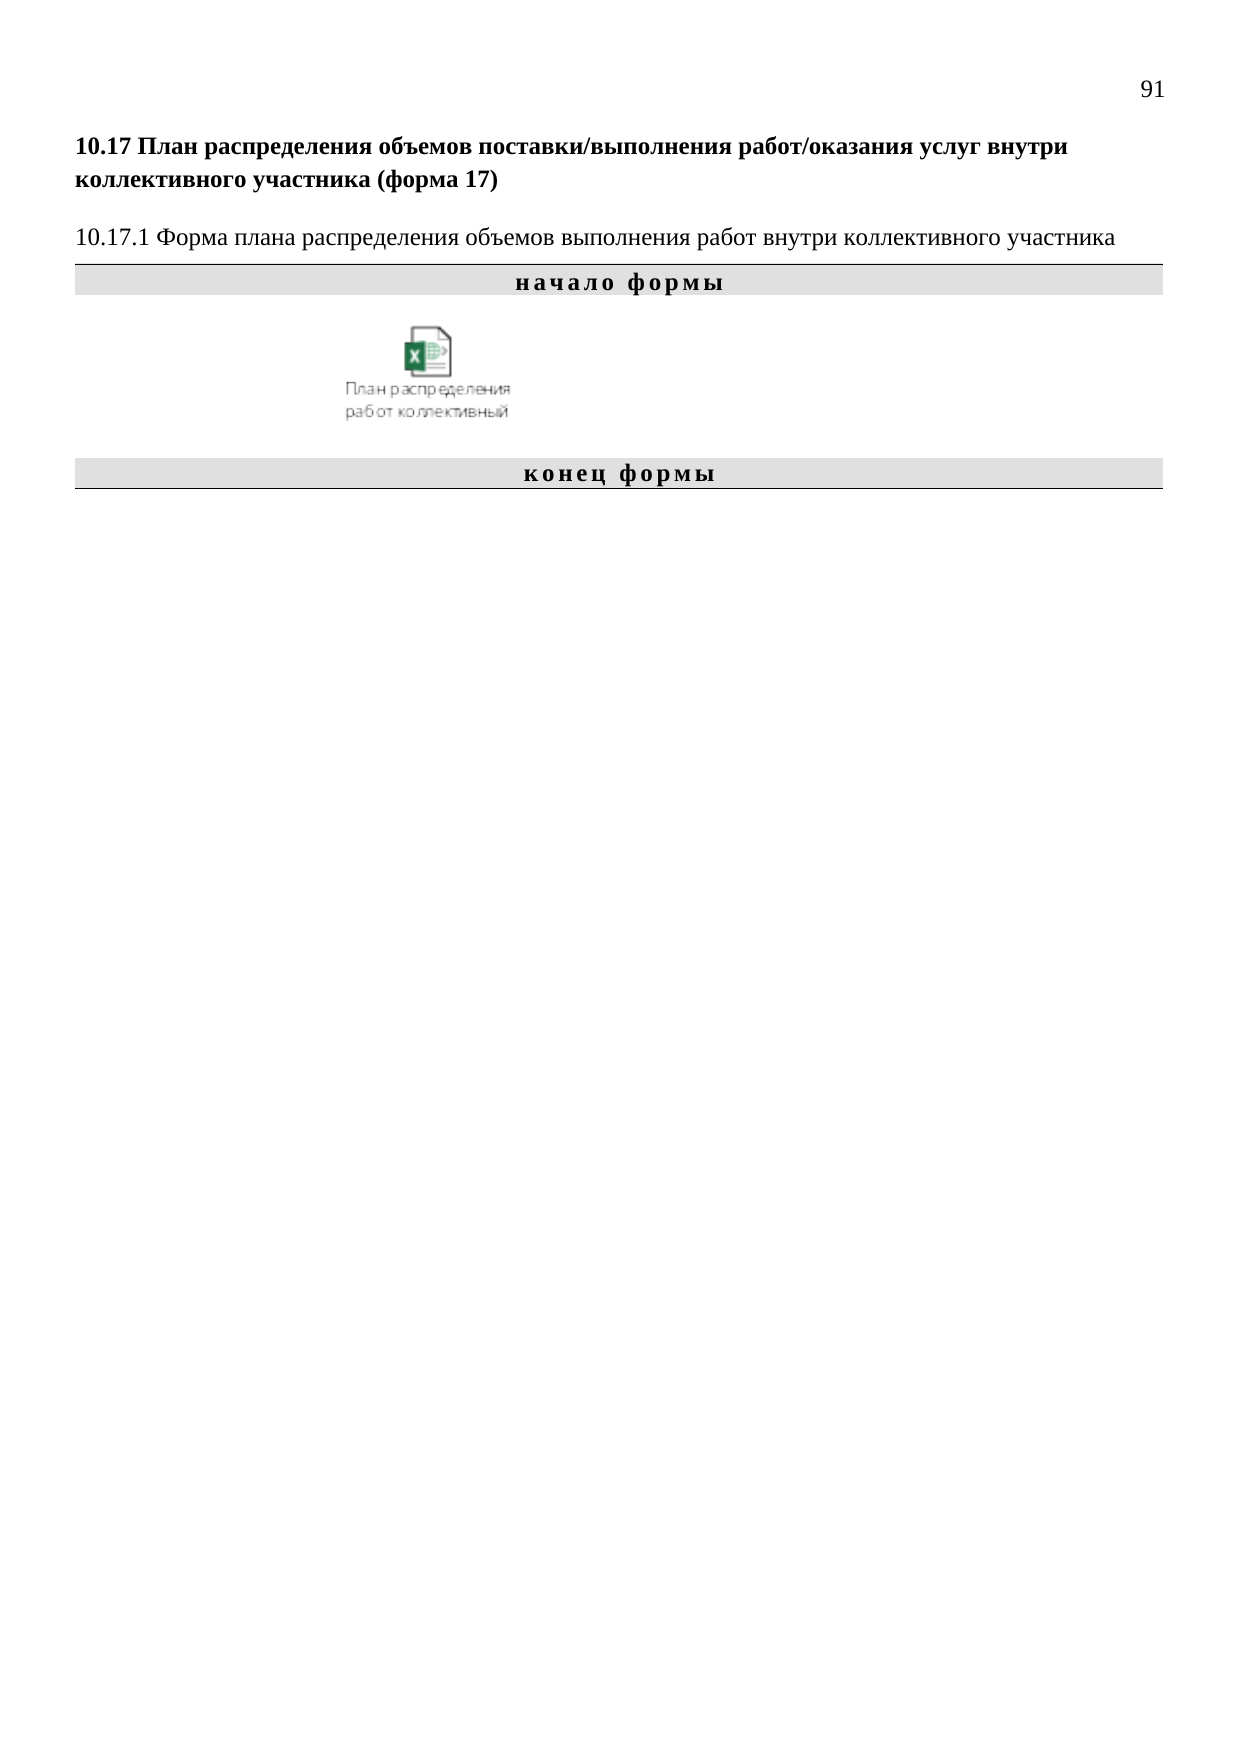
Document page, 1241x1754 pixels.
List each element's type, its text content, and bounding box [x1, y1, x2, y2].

text 10.17.1 Форма плана распределения объемов выполнения работ внутри коллективного участника [75, 222, 1165, 251]
text конец формы [75, 458, 1163, 488]
text 10.17 План распределения объемов поставки/выполнения работ/оказания услуг внутри коллективного участника (форма 17) [75, 131, 1165, 193]
text начало формы [75, 265, 1163, 295]
